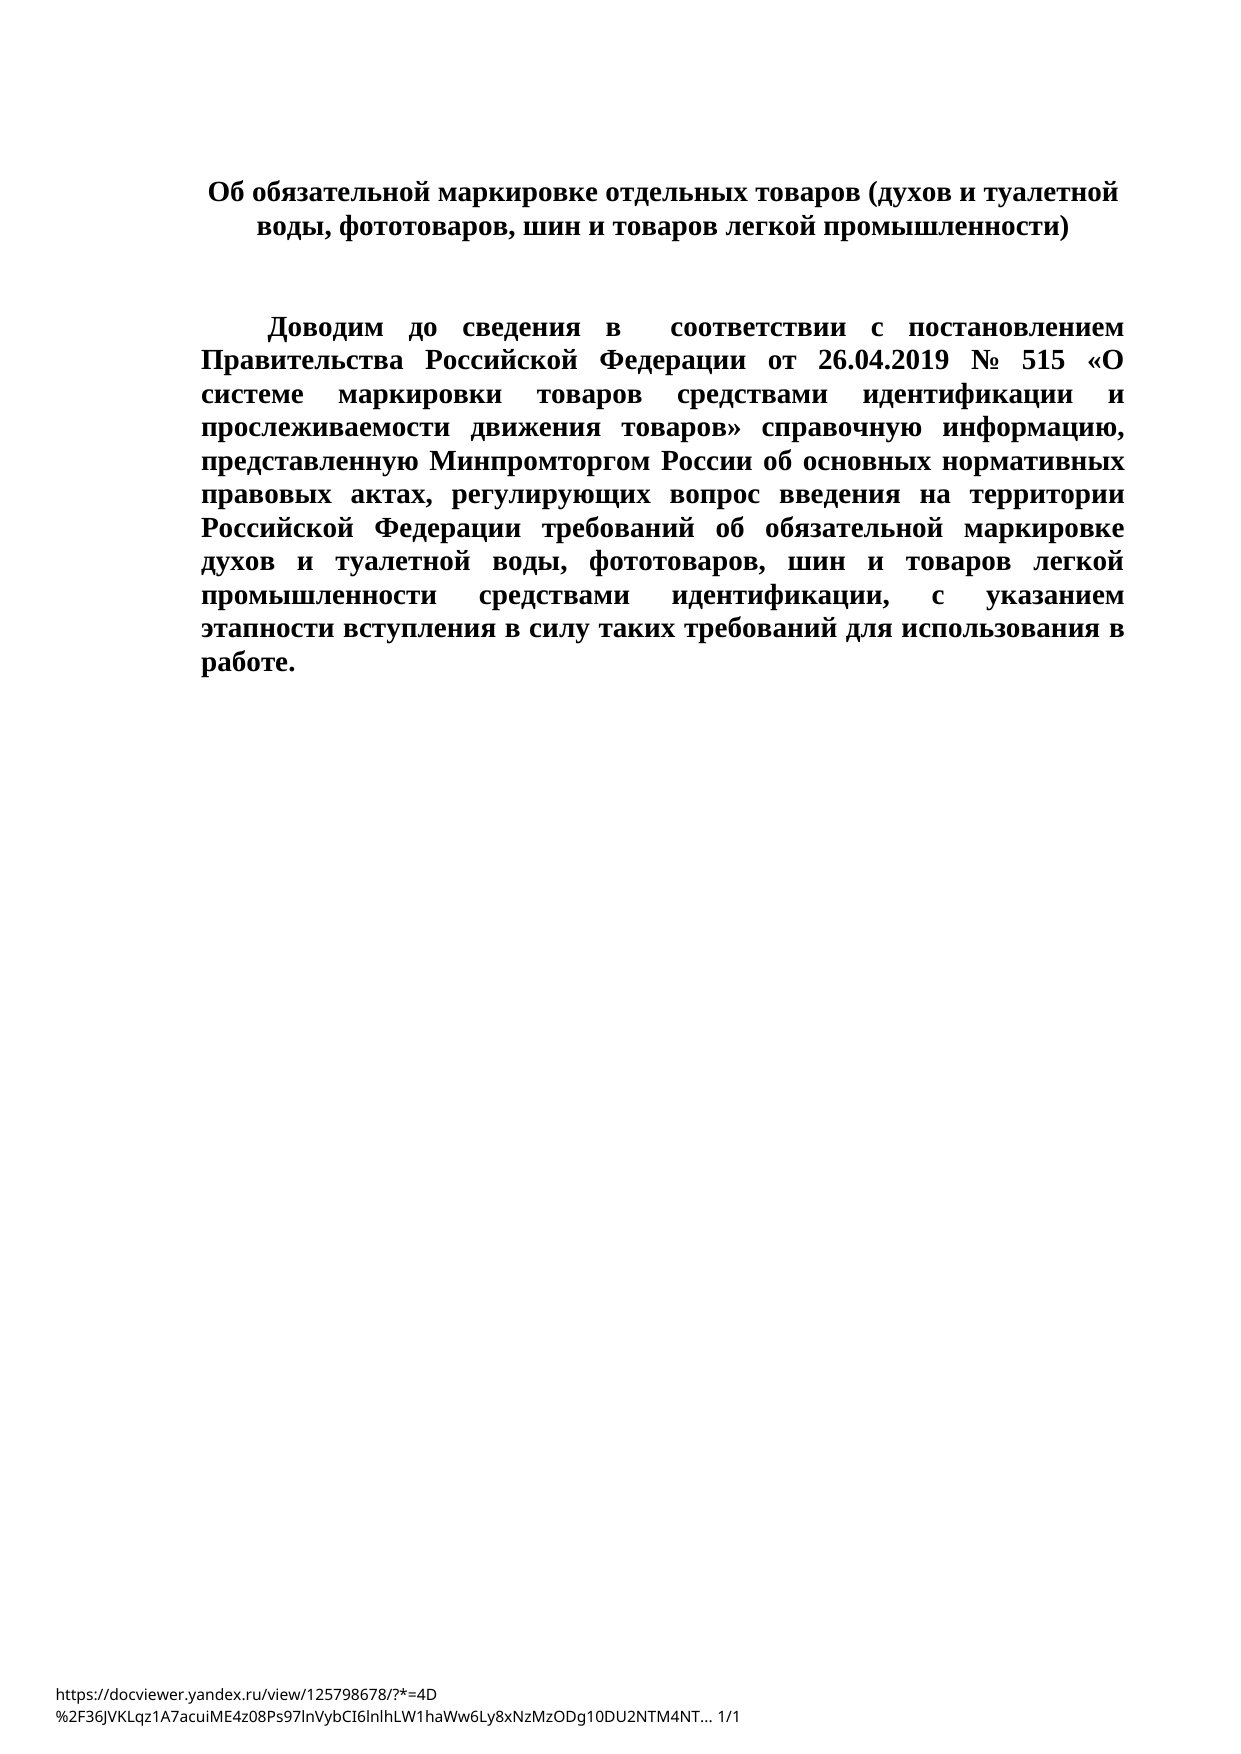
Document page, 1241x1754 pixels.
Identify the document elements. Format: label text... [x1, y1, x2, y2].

text Доводим до сведения в соответствии с постановлением Правительства Российской Федерации от 26.04.2019 № 515 «О системе маркировки товаров средствами идентификации и прослеживаемости движения товаров» справочную информацию, представленную Минпромторгом России об основных нормативных правовых актах, регулирующих вопрос введения на территории Российской Федерации требований об обязательной маркировке духов и туалетной воды, фототоваров, шин и товаров легкой промышленности средствами идентификации, с указанием этапности вступления в силу таких требований для использования в работе. [201, 309, 1125, 678]
text Об обязательной маркировке отдельных товаров (духов и туалетной воды, фототоваров, шин и товаров легкой промышленности) [201, 174, 1125, 242]
